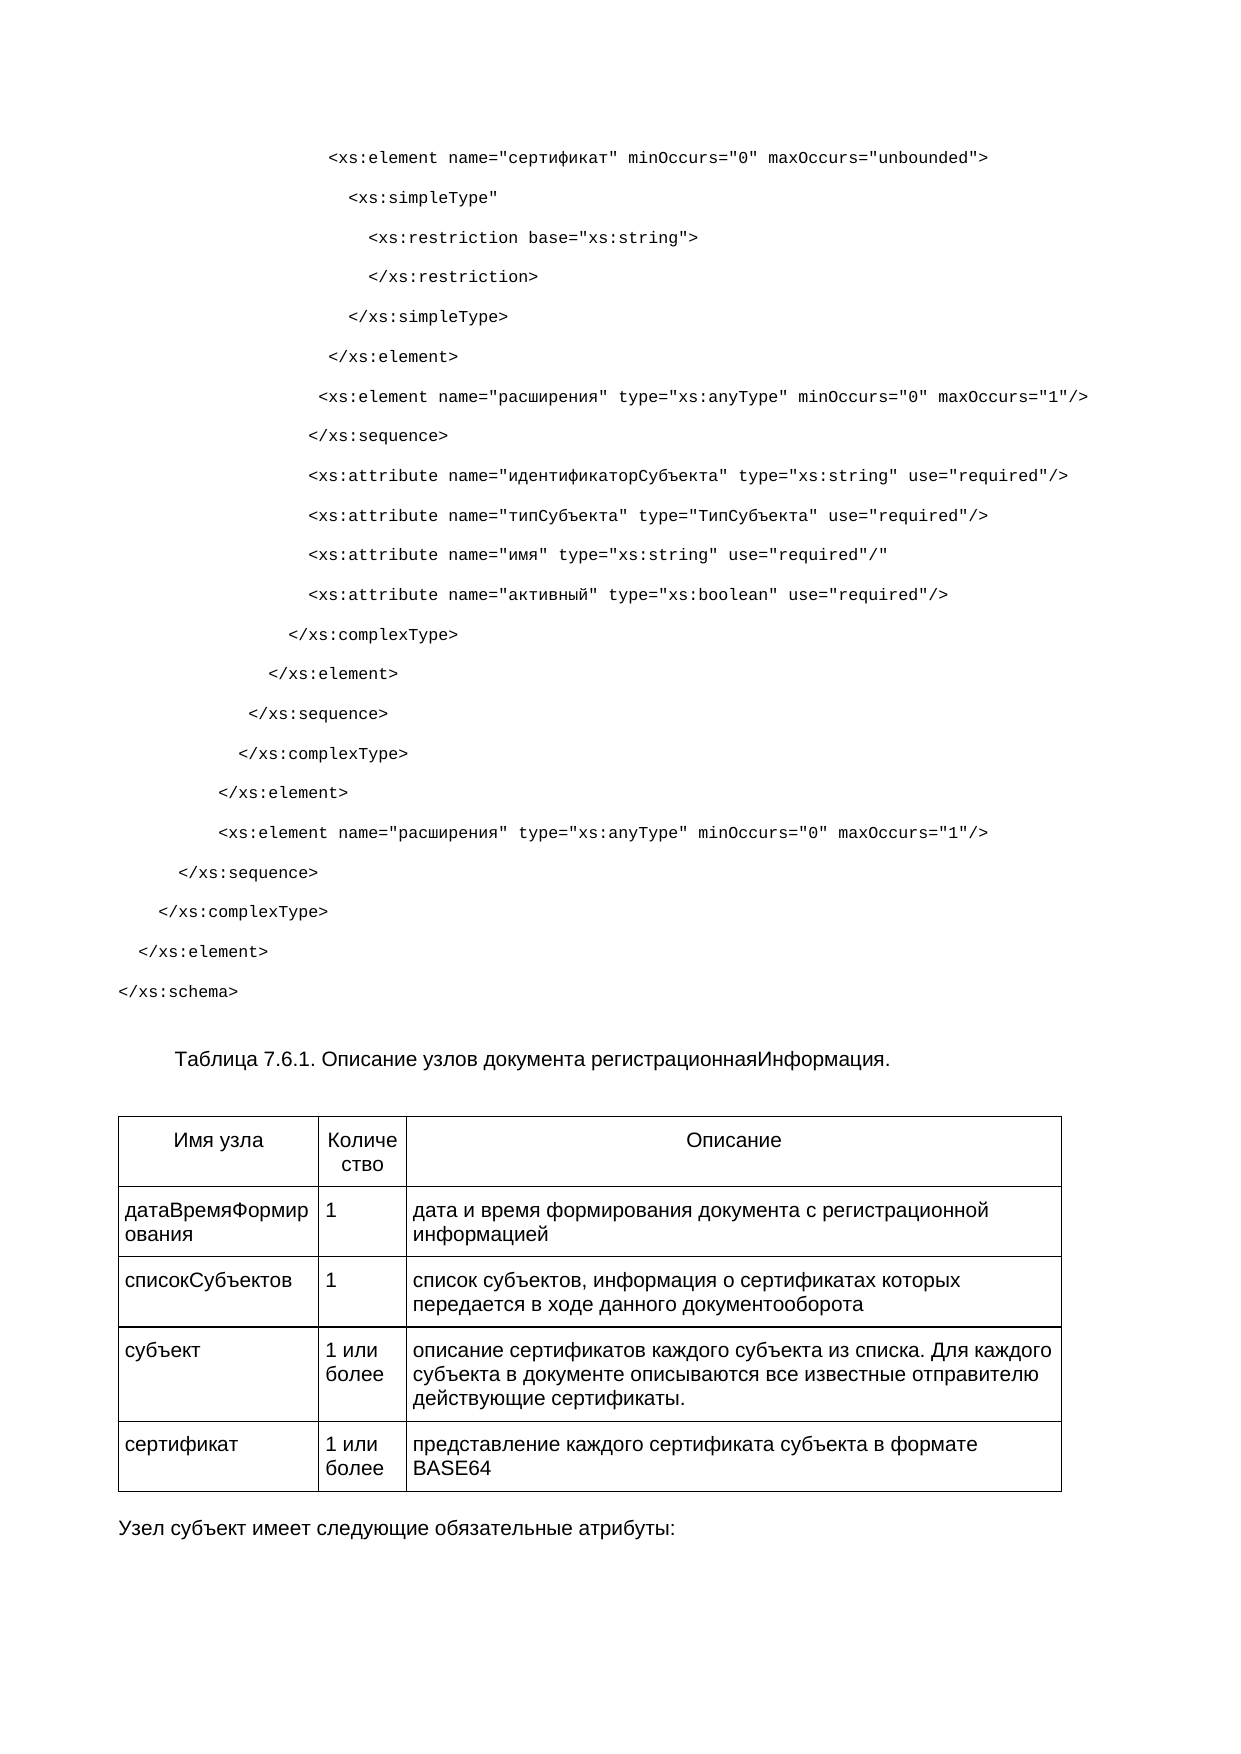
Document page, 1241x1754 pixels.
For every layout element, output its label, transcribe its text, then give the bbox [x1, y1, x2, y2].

table_cell 1 или более [319, 1422, 406, 1491]
text </xs:complexType> [118, 904, 1181, 923]
text <xs:simpleType" [118, 190, 1181, 208]
text <xs:element name="расширения" type="xs:anyType" minOccurs="0" maxOccurs="1"/> [118, 825, 1181, 843]
text </xs:sequence> [118, 428, 1181, 447]
text <xs:element name="расширения" type="xs:anyType" minOccurs="0" maxOccurs="1"/> [118, 388, 1181, 407]
table_cell представление каждого сертификата субъекта в формате BASE64 [407, 1422, 1061, 1491]
text </xs:schema> [118, 983, 1181, 1002]
text </xs:sequence> [118, 864, 1181, 883]
text <xs:restriction base="xs:string"> [118, 229, 1181, 248]
text </xs:restriction> [118, 269, 1181, 288]
text <xs:attribute name="активный" type="xs:boolean" use="required"/> [118, 587, 1181, 605]
text </xs:element> [118, 348, 1181, 367]
table_cell субъект [119, 1328, 318, 1421]
text <xs:attribute name="типСубъекта" type="TипCyбъeктa" usе="required"/> [118, 507, 1181, 526]
table_header Имя узла [119, 1117, 318, 1186]
table_cell 1 [319, 1257, 406, 1326]
table_cell 1 или более [319, 1328, 406, 1421]
table_cell дата и время формирования документа с регистрационной информацией [407, 1187, 1061, 1256]
text </xs:simpleType> [118, 309, 1181, 328]
text <xs:attribute name="идентификаторСубъекта" type="xs:string" use="required"/> [118, 467, 1181, 486]
text Таблица 7.6.1. Описание узлов документа регистрационнаяИнформация. [118, 1047, 1181, 1071]
text <xs:element name="сертификат" minOccurs="0" maxOccurs="unbounded"> [118, 150, 1181, 169]
text </xs:element> [118, 785, 1181, 804]
text Узел субъект имеет следующие обязательные атрибуты: [118, 1516, 1181, 1540]
table_cell сертификат [119, 1422, 318, 1491]
table_cell списокСубъектов [119, 1257, 318, 1326]
text </xs:element> [118, 944, 1181, 963]
table_header Описание [407, 1117, 1061, 1186]
text </xs:sequence> [118, 706, 1181, 724]
text </xs:element> [118, 666, 1181, 685]
table_cell описание сертификатов каждого субъекта из списка. Для каждого субъекта в документе описываются все известные отправителю действующие сертификаты. [407, 1328, 1061, 1421]
text </xs:complexType> [118, 626, 1181, 645]
table_header Количество [319, 1117, 406, 1186]
table_cell датаВремяФормирования [119, 1187, 318, 1256]
text <xs:attribute name="имя" type="xs:string" use="required"/" [118, 547, 1181, 566]
table_cell список субъектов, информация о сертификатах которых передается в ходе данного документооборота [407, 1257, 1061, 1326]
text </xs:complexType> [118, 745, 1181, 764]
table_cell 1 [319, 1187, 406, 1256]
